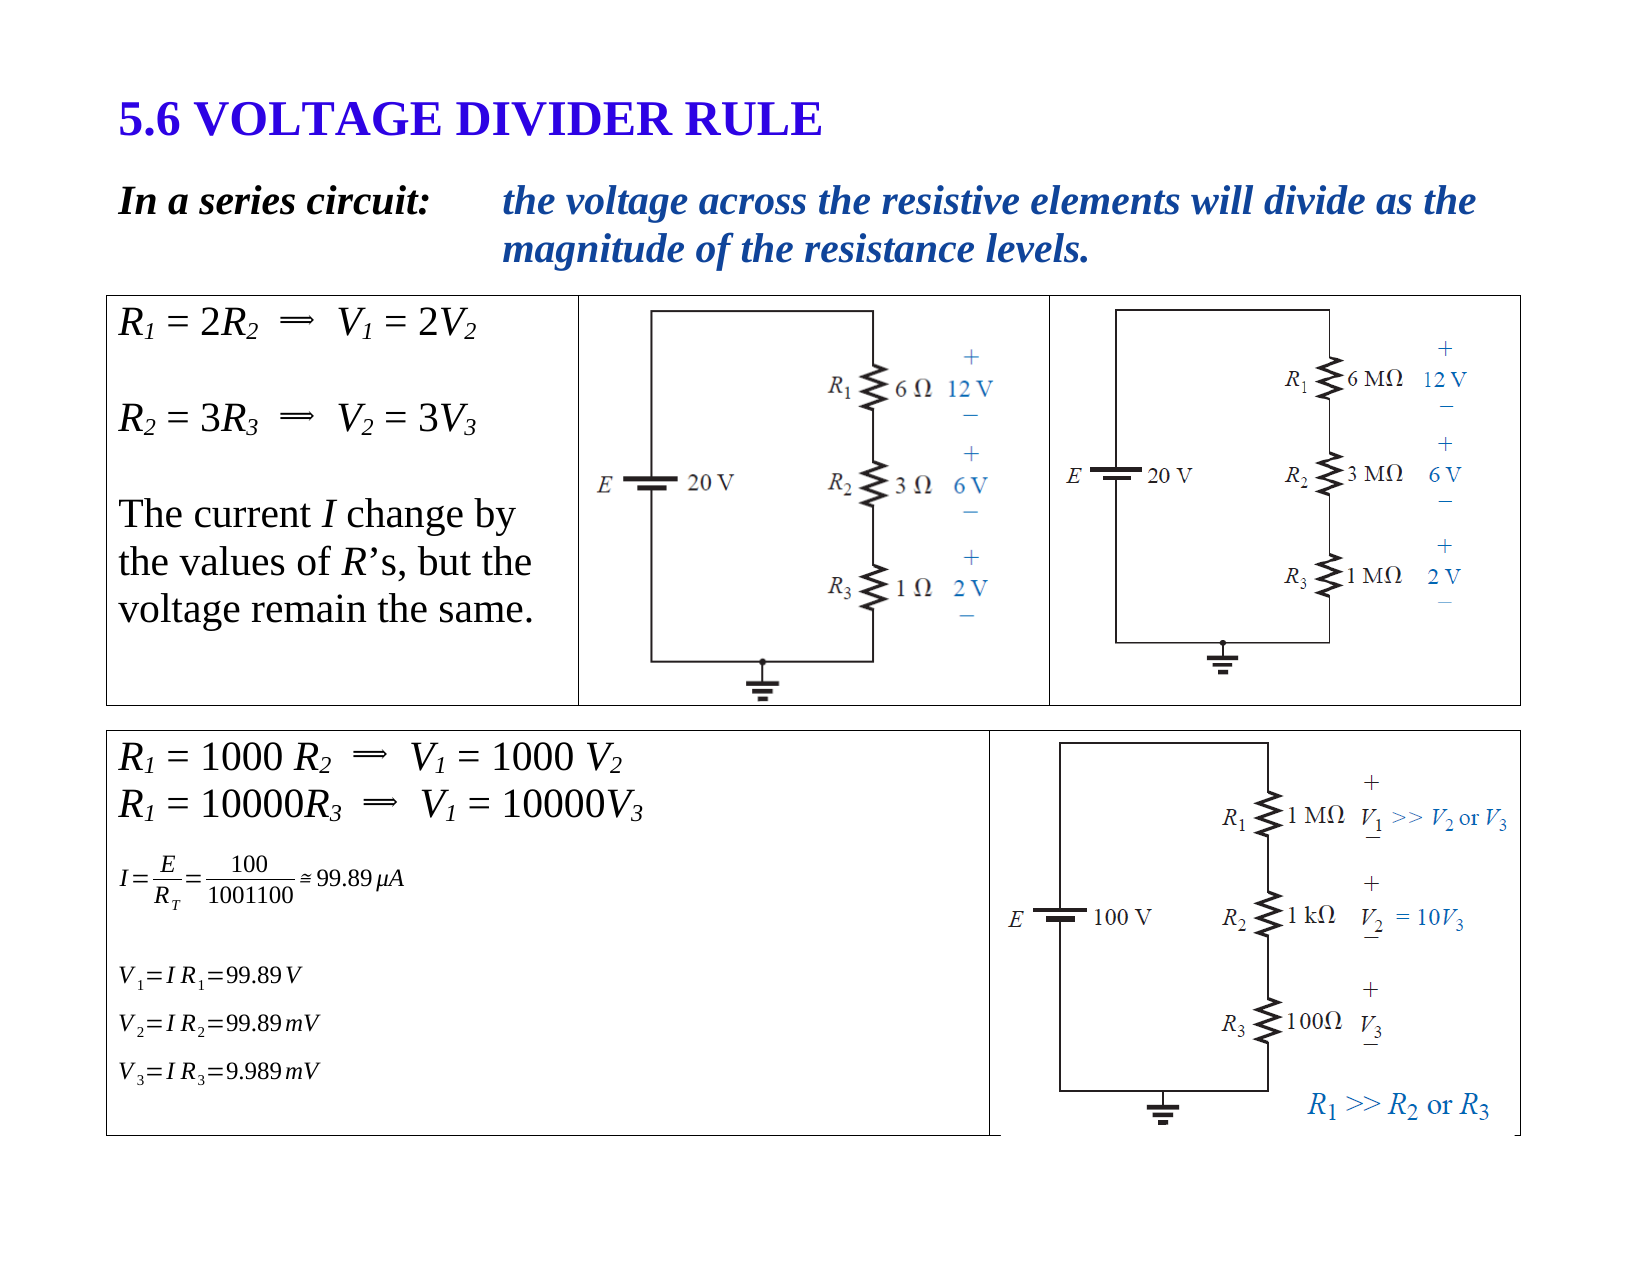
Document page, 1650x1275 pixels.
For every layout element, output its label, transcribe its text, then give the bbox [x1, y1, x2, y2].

table_header R1 = 2R2 V1 = 2V2 R2 = 3R3 V2 = 3V3 The current I change by the values of R’s, but the voltage remain the same. [107, 296, 578, 705]
table_header [1515, 731, 1520, 1135]
text 5.6 VOLTAGE DIVIDER RULE [118, 89, 1532, 146]
table_header [990, 731, 1000, 1135]
table_header [579, 296, 589, 705]
table_header R1 = 1000 R2 V1 = 1000 V2 R1 = 10000R3 V1 = 10000V3 [107, 731, 989, 1135]
table_header [1050, 296, 1520, 705]
text In a series circuit: the voltage across the resistive elements will divide as the magnitude of the resistance levels. [118, 176, 1532, 271]
table_header [1003, 296, 1049, 705]
